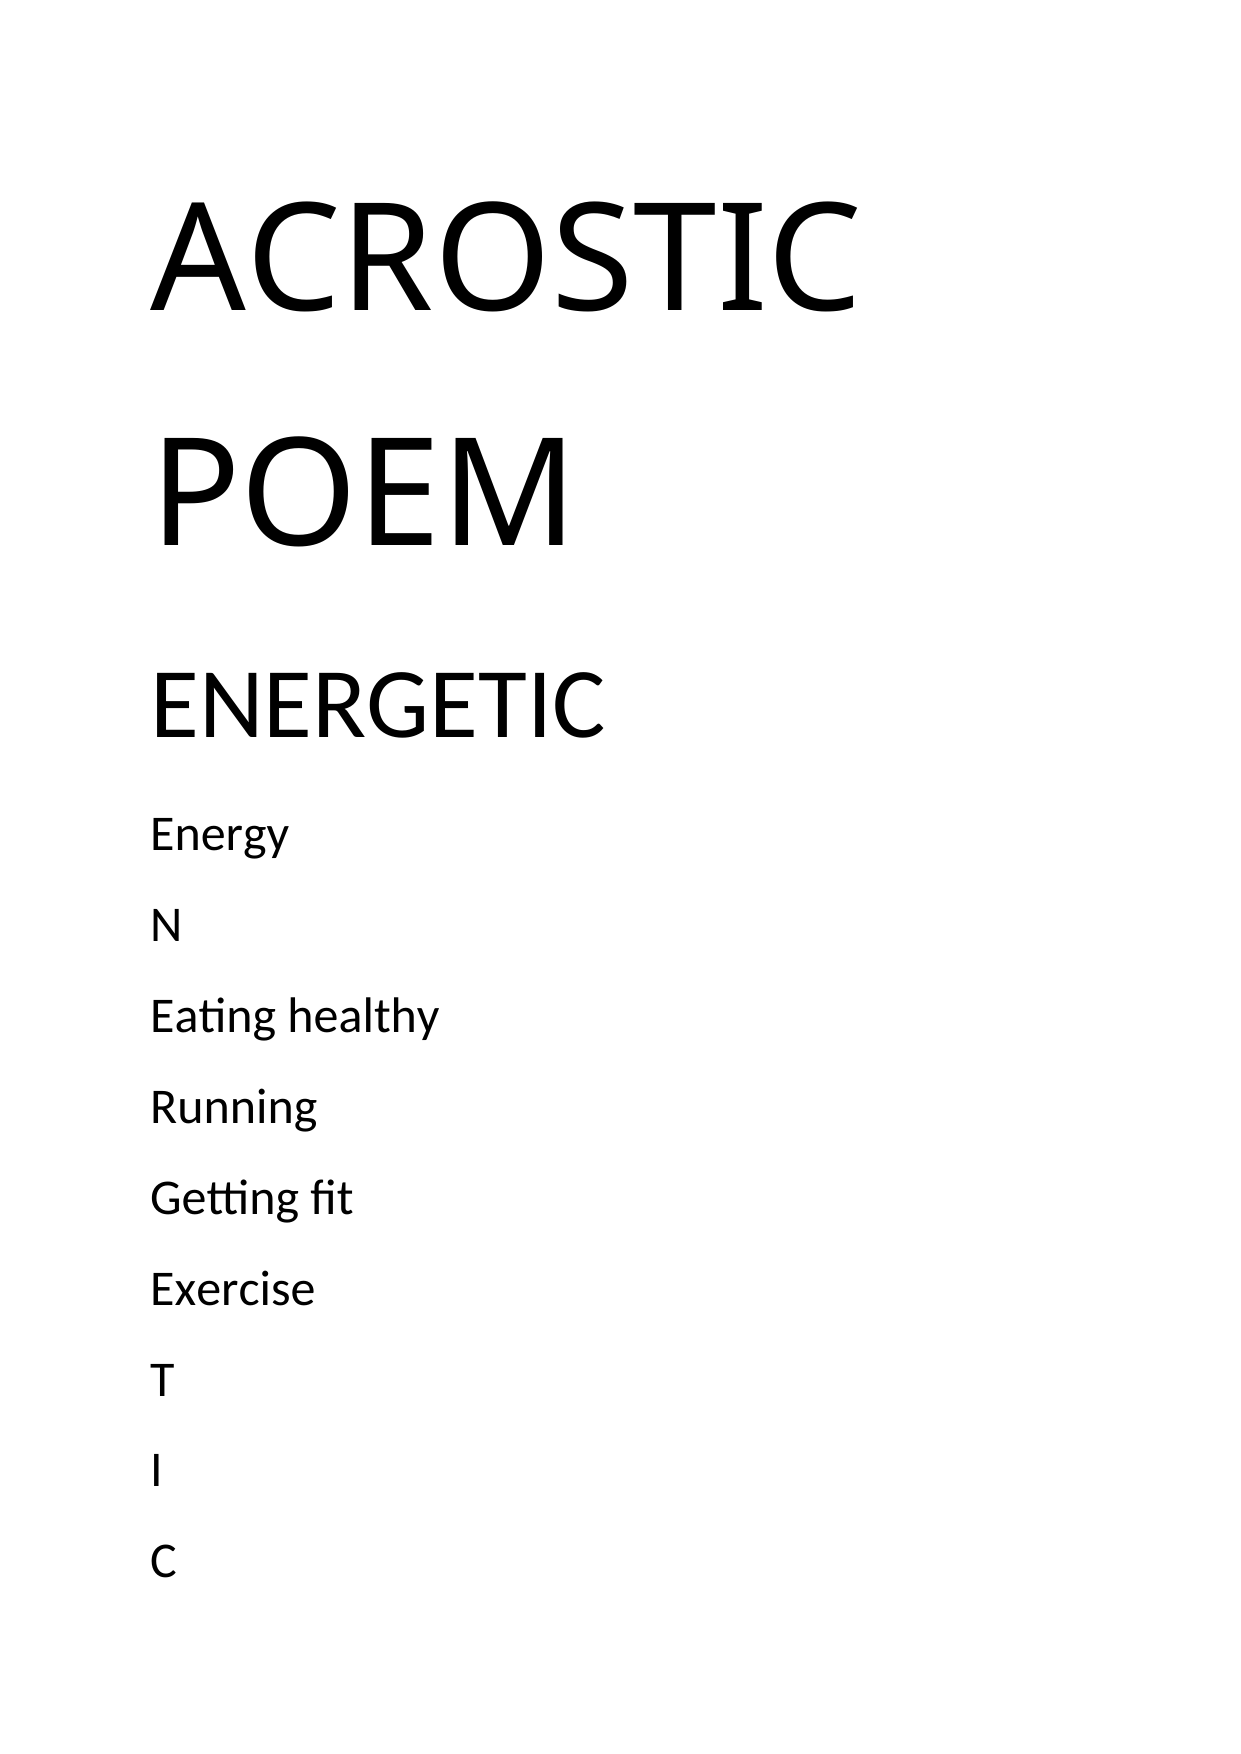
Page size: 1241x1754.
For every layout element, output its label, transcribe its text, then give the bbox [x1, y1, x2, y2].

text ENERGETIC [150, 641, 1090, 763]
text C [150, 1529, 1090, 1590]
text T [150, 1347, 1090, 1408]
text ACROSTIC POEM [150, 150, 1090, 589]
text I [150, 1438, 1090, 1499]
text Getting fit [150, 1166, 1090, 1227]
text Exercise [150, 1256, 1090, 1317]
text Running [150, 1074, 1090, 1136]
text Eating healthy [150, 984, 1090, 1045]
text N [150, 893, 1090, 954]
text Energy [150, 802, 1090, 863]
